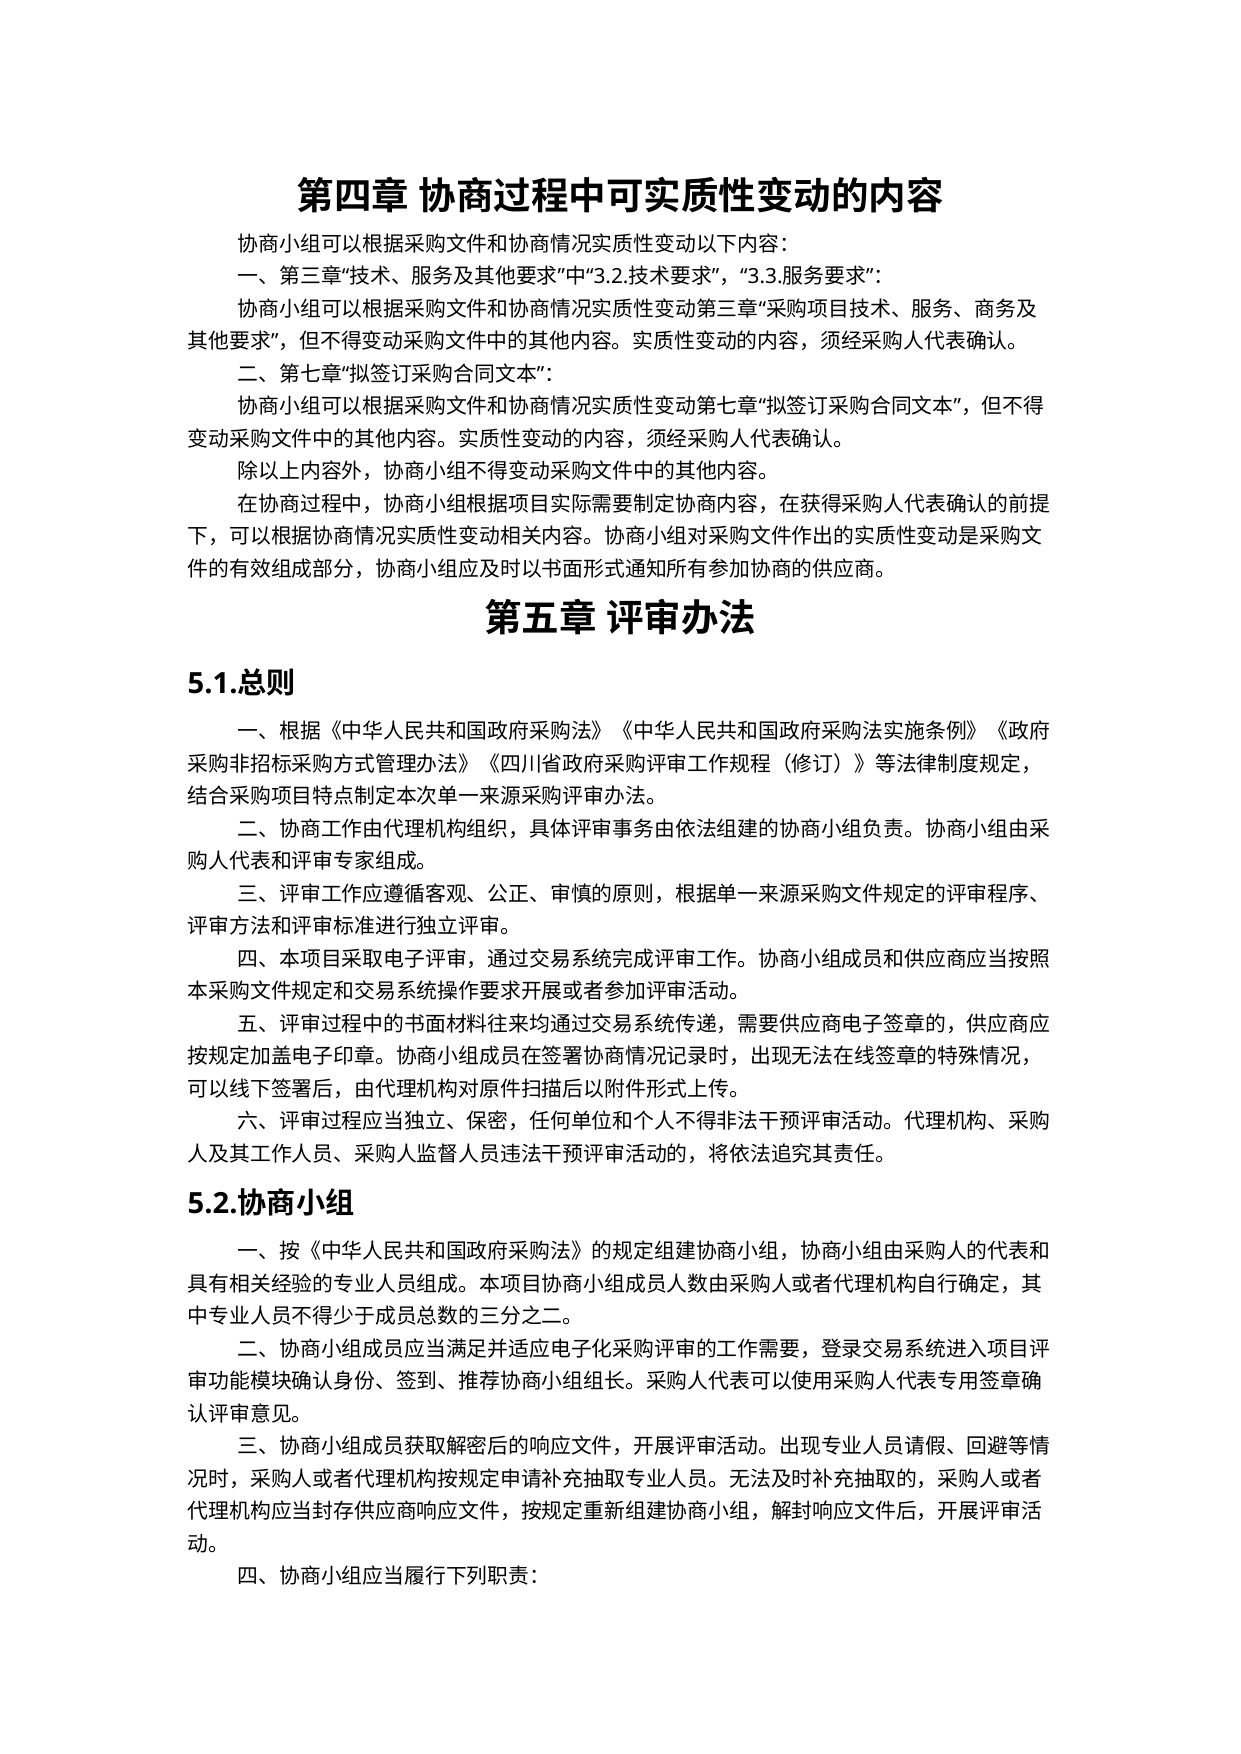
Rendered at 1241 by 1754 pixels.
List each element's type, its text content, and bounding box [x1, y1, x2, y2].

text 5.2.协商小组 [187, 1169, 1053, 1234]
text 第五章 评审办法 [187, 584, 1053, 649]
text 四、协商小组应当履行下列职责： [187, 1559, 1053, 1592]
text 三、协商小组成员获取解密后的响应文件，开展评审活动。出现专业人员请假、回避等情况时，采购人或者代理机构按规定申请补充抽取专业人员。无法及时补充抽取的，采购人或者代理机构应当封存供应商响应文件，按规定重新组建协商小组，解封响应文件后，开展评审活动。 [187, 1429, 1053, 1559]
text 第四章 协商过程中可实质性变动的内容 [187, 162, 1053, 227]
text 二、协商小组成员应当满足并适应电子化采购评审的工作需要，登录交易系统进入项目评审功能模块确认身份、签到、推荐协商小组组长。采购人代表可以使用采购人代表专用签章确认评审意见。 [187, 1332, 1053, 1429]
text 协商小组可以根据采购文件和协商情况实质性变动第三章“采购项目技术、服务、商务及其他要求”，但不得变动采购文件中的其他内容。实质性变动的内容，须经采购人代表确认。 [187, 292, 1053, 357]
text 协商小组可以根据采购文件和协商情况实质性变动以下内容： [187, 227, 1053, 259]
text 一、根据《中华人民共和国政府采购法》《中华人民共和国政府采购法实施条例》《政府采购非招标采购方式管理办法》《四川省政府采购评审工作规程（修订）》等法律制度规定，结合采购项目特点制定本次单一来源采购评审办法。 [187, 714, 1053, 812]
text 五、评审过程中的书面材料往来均通过交易系统传递，需要供应商电子签章的，供应商应按规定加盖电子印章。协商小组成员在签署协商情况记录时，出现无法在线签章的特殊情况，可以线下签署后，由代理机构对原件扫描后以附件形式上传。 [187, 1007, 1053, 1104]
text 四、本项目采取电子评审，通过交易系统完成评审工作。协商小组成员和供应商应当按照本采购文件规定和交易系统操作要求开展或者参加评审活动。 [187, 942, 1053, 1007]
text 二、协商工作由代理机构组织，具体评审事务由依法组建的协商小组负责。协商小组由采购人代表和评审专家组成。 [187, 812, 1053, 877]
text 一、第三章“技术、服务及其他要求”中“3.2.技术要求”，“3.3.服务要求”： [187, 259, 1053, 292]
text 六、评审过程应当独立、保密，任何单位和个人不得非法干预评审活动。代理机构、采购人及其工作人员、采购人监督人员违法干预评审活动的，将依法追究其责任。 [187, 1104, 1053, 1169]
text 5.1.总则 [187, 649, 1053, 714]
text 协商小组可以根据采购文件和协商情况实质性变动第七章“拟签订采购合同文本”，但不得变动采购文件中的其他内容。实质性变动的内容，须经采购人代表确认。 [187, 389, 1053, 454]
text 三、评审工作应遵循客观、公正、审慎的原则，根据单一来源采购文件规定的评审程序、评审方法和评审标准进行独立评审。 [187, 877, 1053, 942]
text 在协商过程中，协商小组根据项目实际需要制定协商内容，在获得采购人代表确认的前提下，可以根据协商情况实质性变动相关内容。协商小组对采购文件作出的实质性变动是采购文件的有效组成部分，协商小组应及时以书面形式通知所有参加协商的供应商。 [187, 487, 1053, 584]
text 除以上内容外，协商小组不得变动采购文件中的其他内容。 [187, 454, 1053, 487]
text 一、按《中华人民共和国政府采购法》的规定组建协商小组，协商小组由采购人的代表和具有相关经验的专业人员组成。本项目协商小组成员人数由采购人或者代理机构自行确定，其中专业人员不得少于成员总数的三分之二。 [187, 1234, 1053, 1332]
text 二、第七章“拟签订采购合同文本”： [187, 357, 1053, 389]
